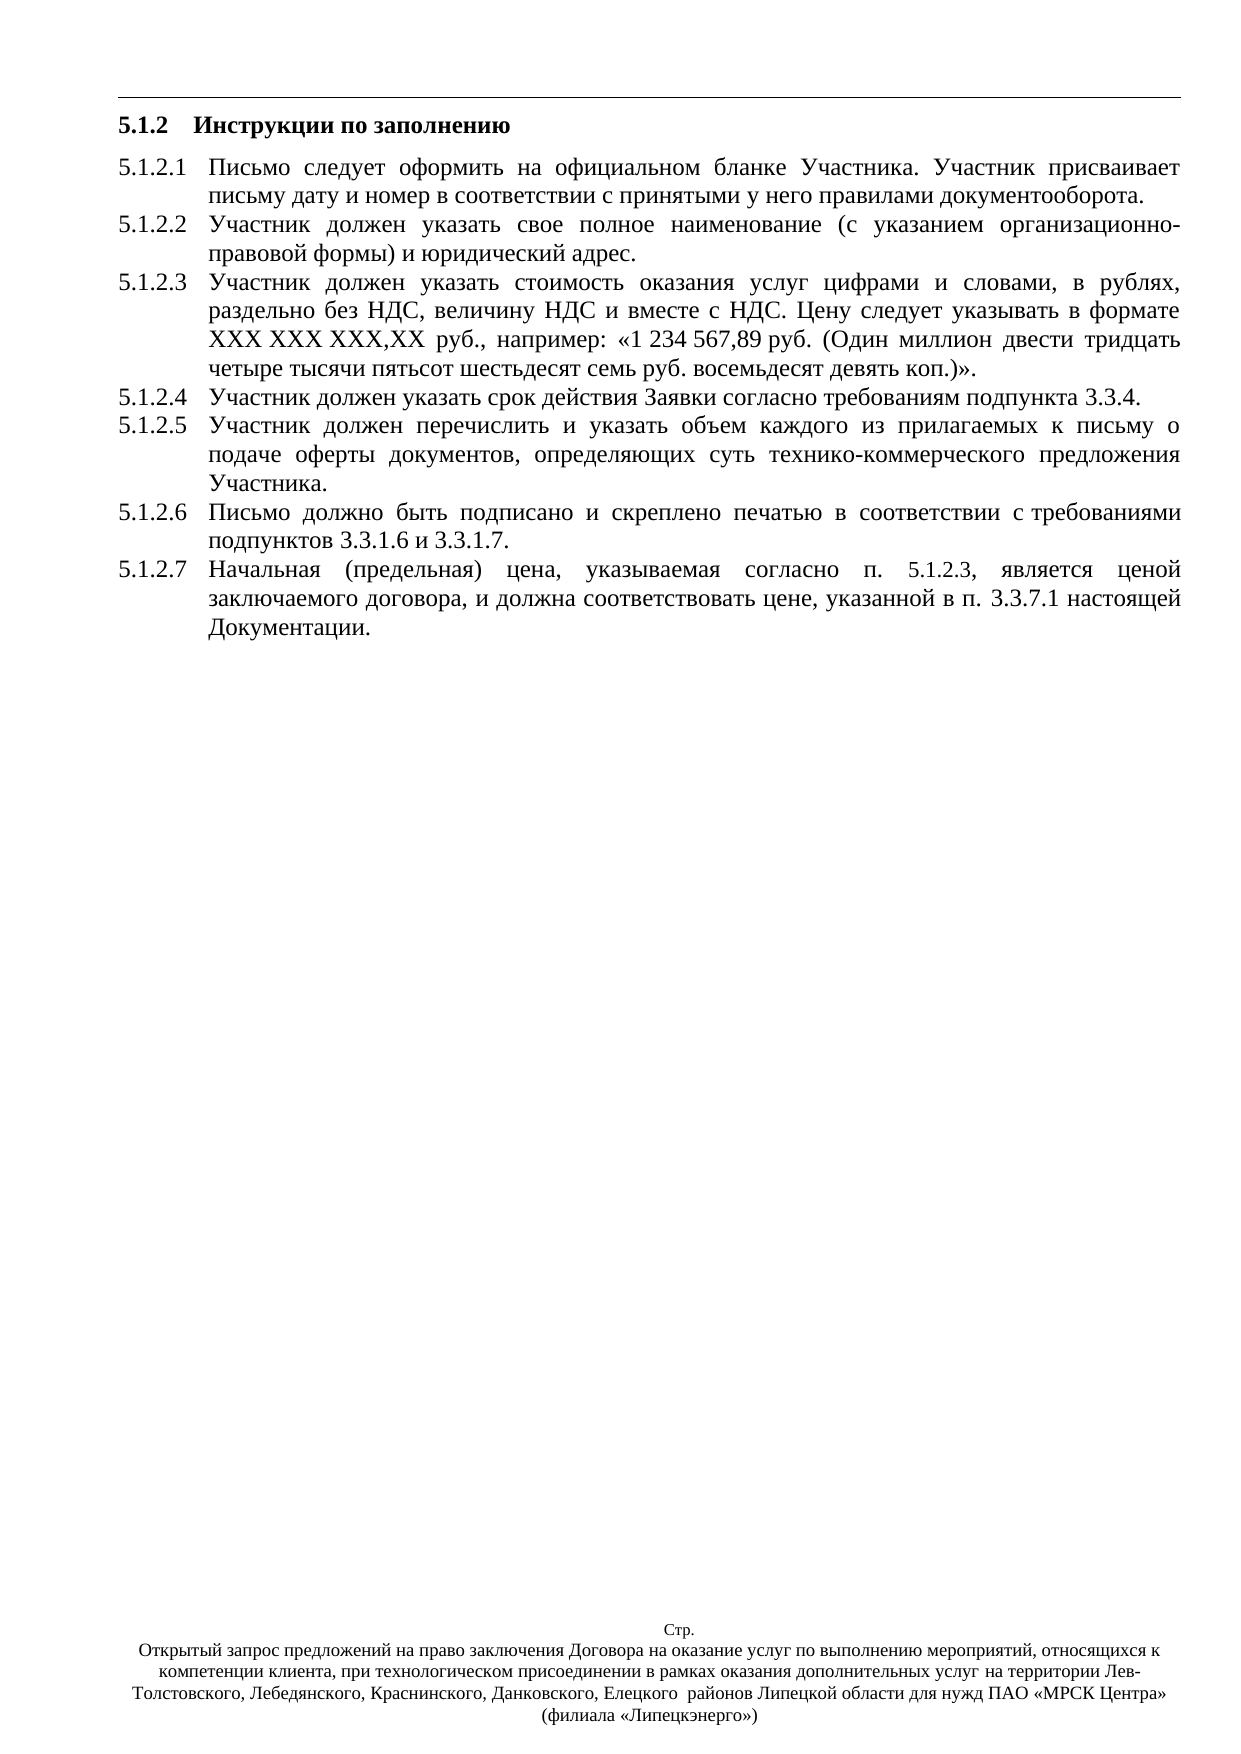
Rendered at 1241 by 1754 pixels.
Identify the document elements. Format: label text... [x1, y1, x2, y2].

list Письмо должно быть подписано и скреплено печатью в соответствии с требованиями подпунктов 3.3.1.6 и 3.3.1.7. [118, 497, 1181, 554]
list Письмо следует оформить на официальном бланке Участника. Участник присваивает письму дату и номер в соответствии с принятыми у него правилами документооборота. [118, 152, 1181, 209]
list Начальная (предельная) цена, указываемая согласно п. 5.1.2.3, является ценой заключаемого договора, и должна соответствовать цене, указанной в п. 3.3.7.1 настоящей Документации. [118, 554, 1181, 641]
subtitle Инструкции по заполнению [118, 111, 1181, 139]
list Участник должен указать стоимость оказания услуг цифрами и словами, в рублях, раздельно без НДС, величину НДС и вместе с НДС. Цену следует указывать в формате ХХХ ХХХ ХХХ,ХХ руб., например: «1 234 567,89 руб. (Один миллион двести тридцать четыре тысячи пятьсот шестьдесят семь руб. восемьдесят девять коп.)». [118, 267, 1181, 382]
list Участник должен перечислить и указать объем каждого из прилагаемых к письму о подаче оферты документов, определяющих суть технико-коммерческого предложения Участника. [118, 411, 1181, 497]
list Участник должен указать срок действия Заявки согласно требованиям подпункта 3.3.4. [118, 382, 1181, 411]
list Участник должен указать свое полное наименование (с указанием организационно-правовой формы) и юридический адрес. [118, 209, 1181, 267]
